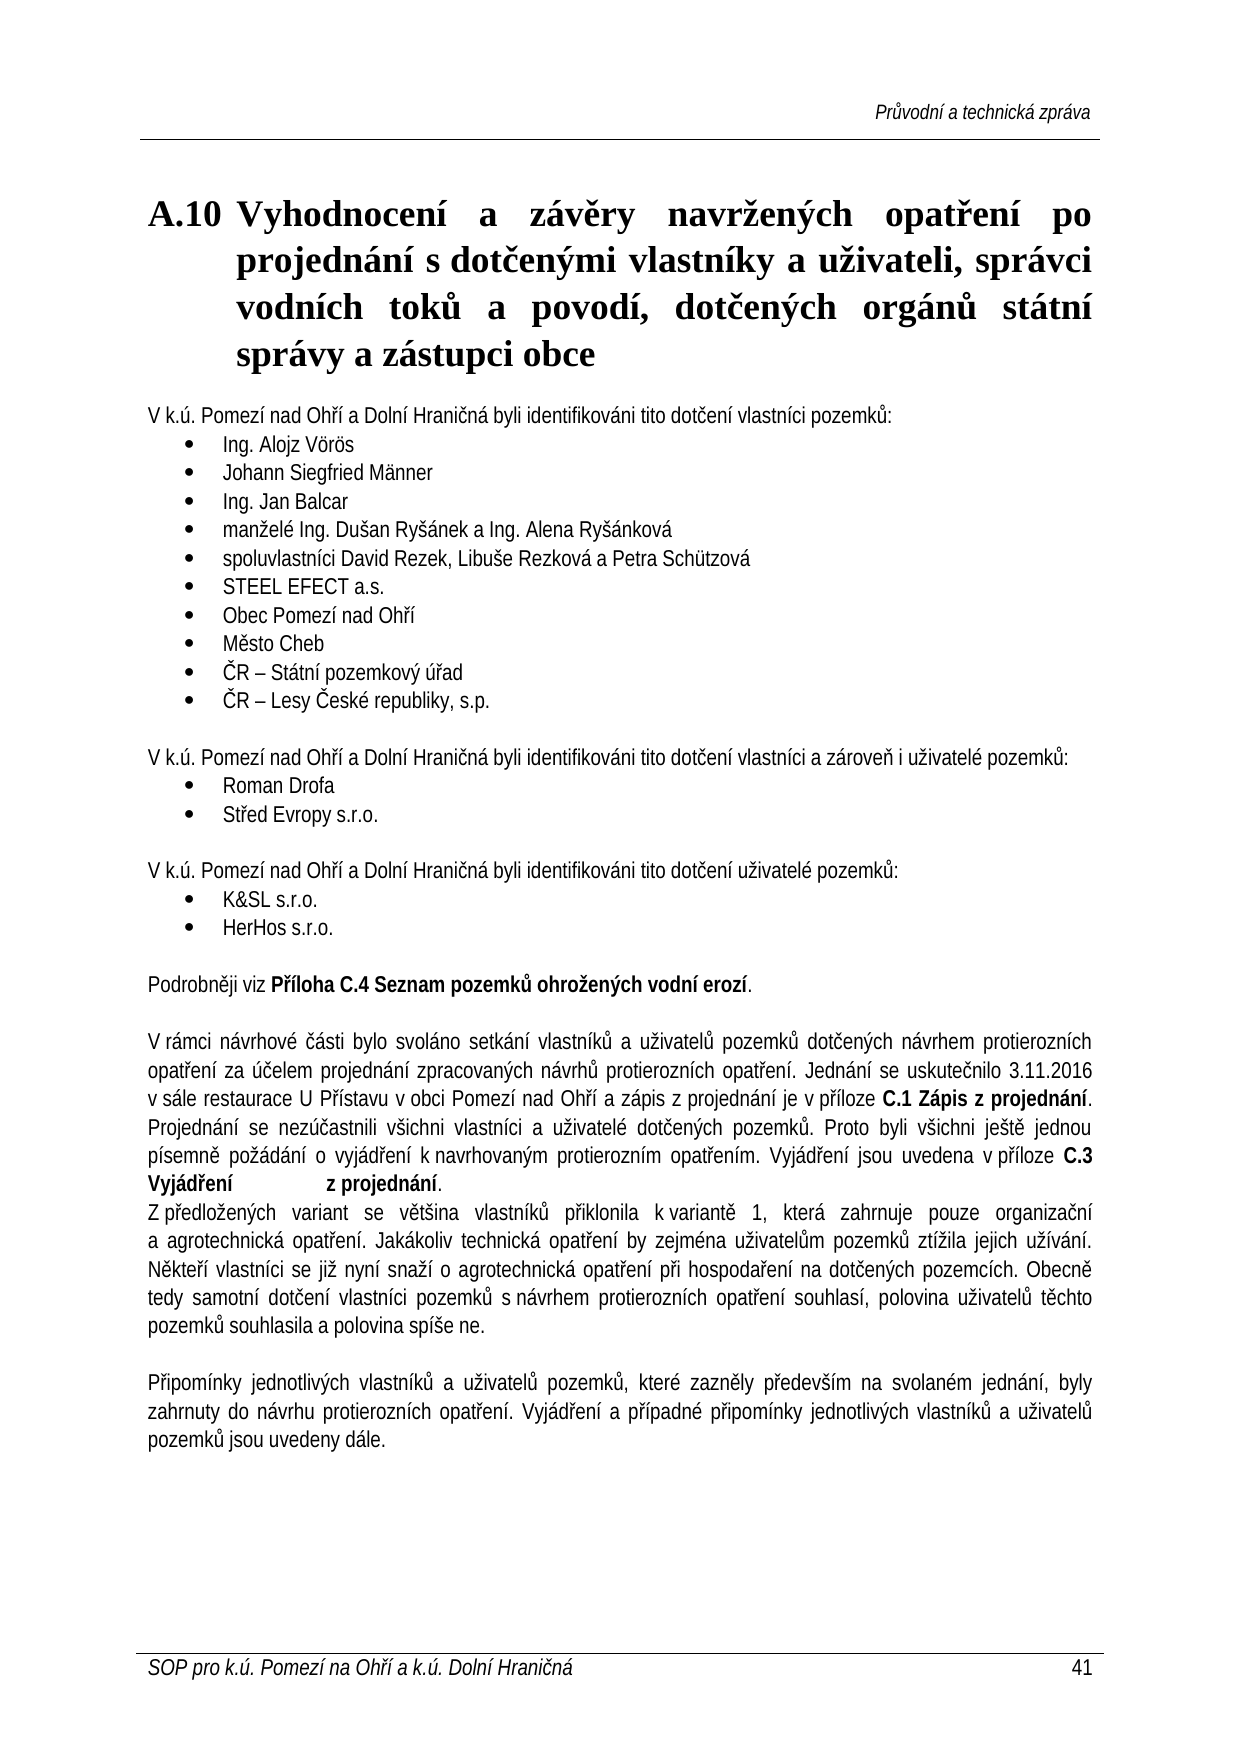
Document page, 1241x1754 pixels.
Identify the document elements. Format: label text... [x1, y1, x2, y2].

text V k.ú. Pomezí nad Ohří a Dolní Hraničná byli identifikováni tito dotčení vlastníci pozemků: [148, 402, 1093, 429]
list spoluvlastníci David Rezek, Libuše Rezková a Petra Schützová [185, 545, 1093, 571]
list Ing. Jan Balcar [185, 488, 1093, 514]
list ČR – Lesy České republiky, s.p. [185, 687, 1093, 713]
text V rámci návrhové části bylo svoláno setkání vlastníků a uživatelů pozemků dotčených návrhem protierozních opatření za účelem projednání zpracovaných návrhů protierozních opatření. Jednání se uskutečnilo 3.11.2016 v sále restaurace U Přístavu v obci Pomezí nad Ohří a zápis z projednání je v příloze C.1 Zápis z projednání. Projednání se nezúčastnili všichni vlastníci a uživatelé dotčených pozemků. Proto byli všichni ještě jednou písemně požádání o vyjádření k navrhovaným protierozním opatřením. Vyjádření jsou uvedena v příloze C.3 Vyjádření z projednání. [148, 1028, 1093, 1197]
text Z předložených variant se většina vlastníků přiklonila k variantě 1, která zahrnuje pouze organizační a agrotechnická opatření. Jakákoliv technická opatření by zejména uživatelům pozemků ztížila jejich užívání. Někteří vlastníci se již nyní snaží o agrotechnická opatření při hospodaření na dotčených pozemcích. Obecně tedy samotní dotčení vlastníci pozemků s návrhem protierozních opatření souhlasí, polovina uživatelů těchto pozemků souhlasila a polovina spíše ne. [148, 1199, 1093, 1339]
list Johann Siegfried Männer [185, 459, 1093, 486]
list K&SL s.r.o. [185, 886, 1093, 912]
list Město Cheb [185, 630, 1093, 656]
list HerHos s.r.o. [185, 914, 1093, 941]
list STEEL EFECT a.s. [185, 573, 1093, 599]
list Roman Drofa [185, 772, 1093, 798]
subtitle Vyhodnocení a závěry navržených opatření po projednání s dotčenými vlastníky a uživateli, správci vodních toků a povodí, dotčených orgánů státní správy a zástupci obce [148, 191, 1093, 374]
list Obec Pomezí nad Ohří [185, 602, 1093, 628]
text Podrobněji viz Příloha C.4 Seznam pozemků ohrožených vodní erozí. [148, 971, 1093, 998]
list manželé Ing. Dušan Ryšánek a Ing. Alena Ryšánková [185, 516, 1093, 543]
text V k.ú. Pomezí nad Ohří a Dolní Hraničná byli identifikováni tito dotčení uživatelé pozemků: [148, 857, 1093, 884]
list Střed Evropy s.r.o. [185, 801, 1093, 827]
list Ing. Alojz Vörös [185, 431, 1093, 457]
list ČR – Státní pozemkový úřad [185, 658, 1093, 685]
text V k.ú. Pomezí nad Ohří a Dolní Hraničná byli identifikováni tito dotčení vlastníci a zároveň i uživatelé pozemků: [148, 744, 1093, 770]
text Připomínky jednotlivých vlastníků a uživatelů pozemků, které zazněly především na svolaném jednání, byly zahrnuty do návrhu protierozních opatření. Vyjádření a případné připomínky jednotlivých vlastníků a uživatelů pozemků jsou uvedeny dále. [148, 1369, 1093, 1453]
